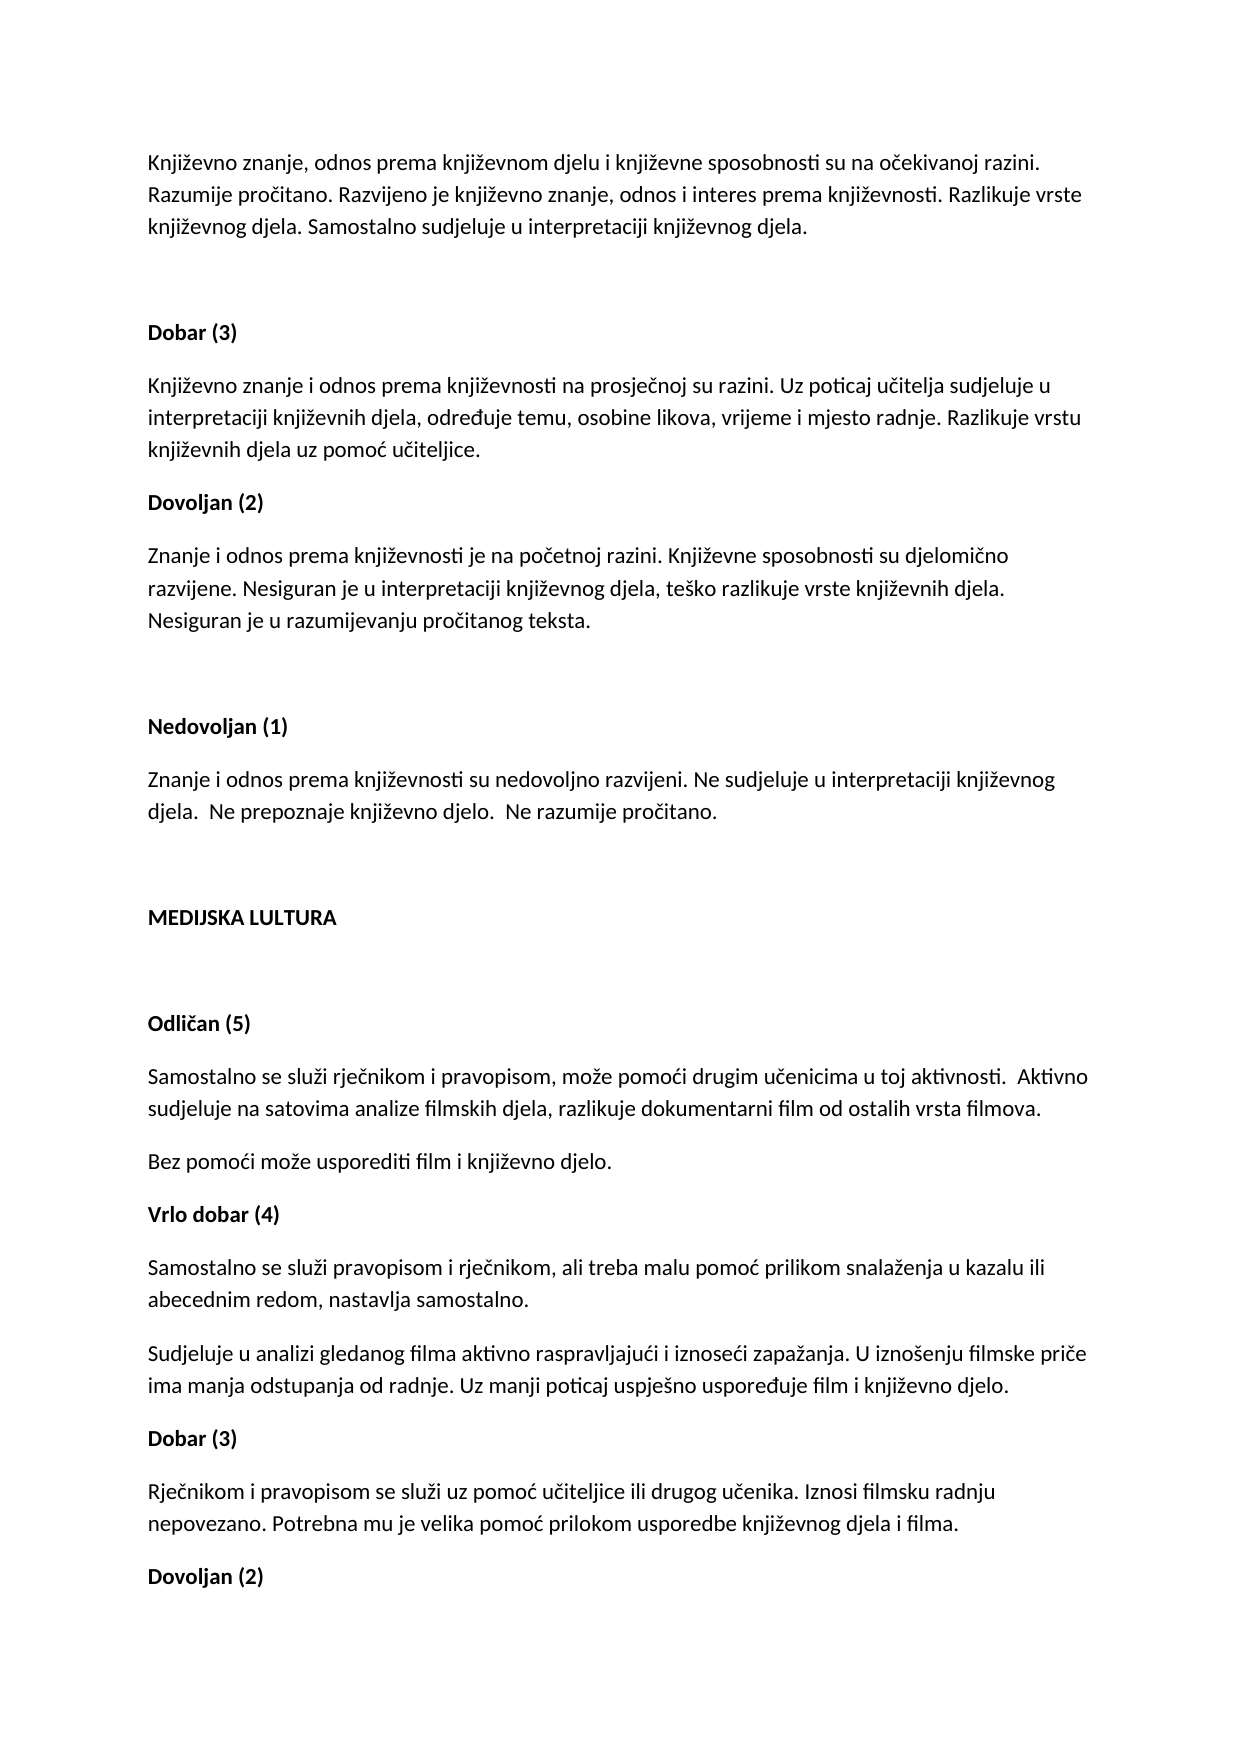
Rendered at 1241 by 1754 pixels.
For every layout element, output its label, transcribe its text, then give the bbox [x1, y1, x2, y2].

text Nedovoljan (1) [148, 712, 1093, 740]
text Bez pomoći može usporediti film i književno djelo. [148, 1147, 1093, 1175]
text Dobar (3) [148, 318, 1093, 346]
text Književno znanje i odnos prema književnosti na prosječnoj su razini. Uz poticaj učitelja sudjeluje u interpretaciji književnih djela, određuje temu, osobine likova, vrijeme i mjesto radnje. Razlikuje vrstu književnih djela uz pomoć učiteljice. [148, 371, 1093, 463]
text Dovoljan (2) [148, 1562, 1093, 1590]
text Odličan (5) [148, 1009, 1093, 1037]
text Vrlo dobar (4) [148, 1200, 1093, 1228]
text Dovoljan (2) [148, 488, 1093, 516]
text Rječnikom i pravopisom se služi uz pomoć učiteljice ili drugog učenika. Iznosi filmsku radnju nepovezano. Potrebna mu je velika pomoć prilokom usporedbe književnog djela i filma. [148, 1477, 1093, 1537]
text Samostalno se služi pravopisom i rječnikom, ali treba malu pomoć prilikom snalaženja u kazalu ili abecednim redom, nastavlja samostalno. [148, 1253, 1093, 1314]
text MEDIJSKA LULTURA [148, 903, 1093, 931]
text Samostalno se služi rječnikom i pravopisom, može pomoći drugim učenicima u toj aktivnosti. Aktivno sudjeluje na satovima analize filmskih djela, razlikuje dokumentarni film od ostalih vrsta filmova. [148, 1062, 1093, 1122]
text Dobar (3) [148, 1424, 1093, 1452]
text Sudjeluje u analizi gledanog filma aktivno raspravljajući i iznoseći zapažanja. U iznošenju filmske priče ima manja odstupanja od radnje. Uz manji poticaj uspješno uspoređuje film i književno djelo. [148, 1339, 1093, 1399]
text Znanje i odnos prema književnosti su nedovoljno razvijeni. Ne sudjeluje u interpretaciji književnog djela. Ne prepoznaje književno djelo. Ne razumije pročitano. [148, 765, 1093, 825]
text Književno znanje, odnos prema književnom djelu i književne sposobnosti su na očekivanoj razini. Razumije pročitano. Razvijeno je književno znanje, odnos i interes prema književnosti. Razlikuje vrste književnog djela. Samostalno sudjeluje u interpretaciji književnog djela. [148, 148, 1093, 240]
text Znanje i odnos prema književnosti je na početnoj razini. Književne sposobnosti su djelomično razvijene. Nesiguran je u interpretaciji književnog djela, teško razlikuje vrste književnih djela. Nesiguran je u razumijevanju pročitanog teksta. [148, 541, 1093, 634]
